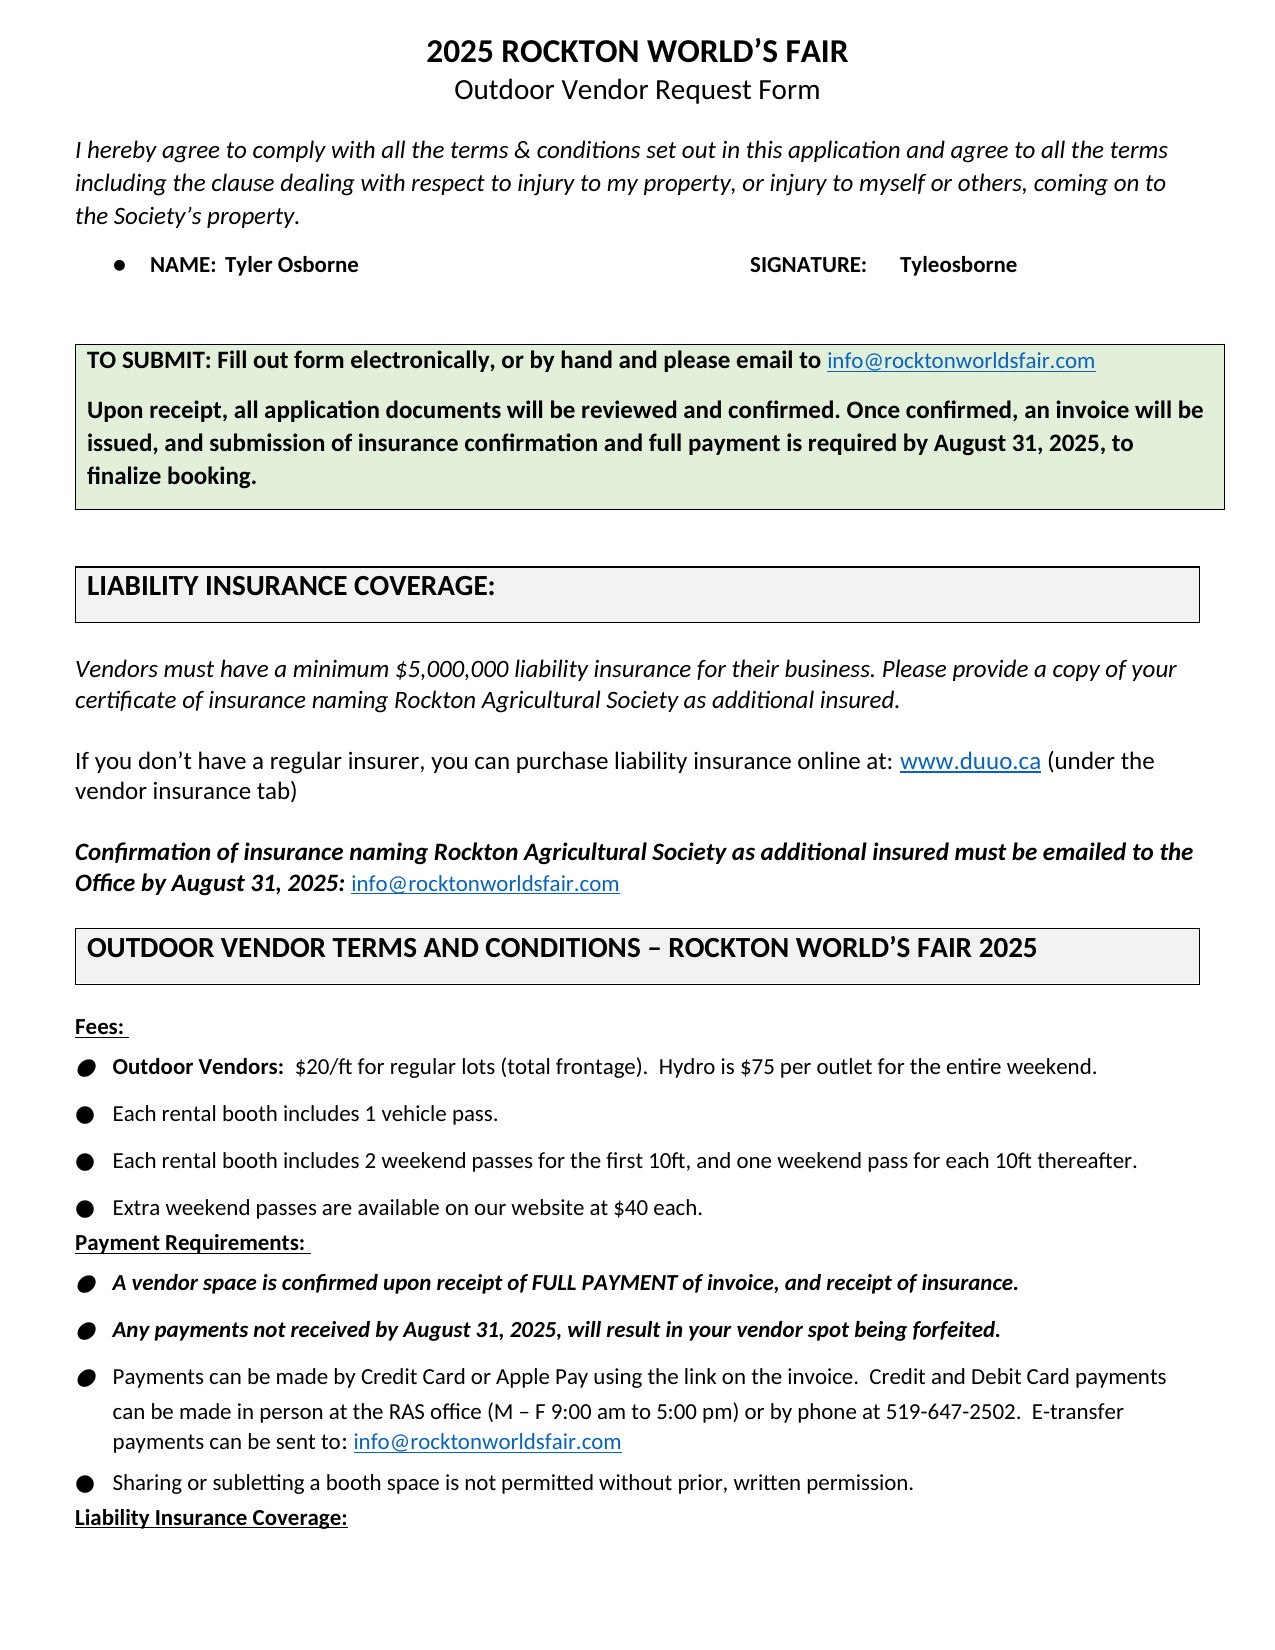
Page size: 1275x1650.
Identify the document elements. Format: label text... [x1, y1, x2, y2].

list Any payments not received by August 31, 2025, will result in your vendor spot being forfeited. [75, 1303, 1200, 1350]
text If you don’t have a regular insurer, you can purchase liability insurance online at: www.duuo.ca (under the vendor insurance tab) [75, 745, 1200, 806]
text Payment Requirements: [75, 1228, 1200, 1256]
list Sharing or subletting a booth space is not permitted without prior, written permission. [75, 1456, 1200, 1503]
list Each rental booth includes 2 weekend passes for the first 10ft, and one weekend pass for each 10ft thereafter. [75, 1134, 1200, 1181]
text Fees: [75, 1012, 1200, 1041]
table_header LIABILITY INSURANCE COVERAGE: [76, 568, 1199, 622]
list Each rental booth includes 1 vehicle pass. [75, 1087, 1200, 1134]
list Payments can be made by Credit Card or Apple Pay using the link on the invoice. Credit and Debit Card payments can be made in person at the RAS office (M – F 9:00 am to 5:00 pm) or by phone at 519-647-2502. E-transfer payments can be sent to: info@rocktonworldsfair.com [75, 1350, 1200, 1456]
table_header TO SUBMIT: Fill out form electronically, or by hand and please email to info@rocktonworldsfair.com Upon receipt, all application documents will be reviewed and confirmed. Once confirmed, an invoice will be issued, and submission of insurance confirmation and full payment is required by August 31, 2025, to finalize booking. [76, 345, 1224, 509]
text Vendors must have a minimum $5,000,000 liability insurance for their business. Please provide a copy of your certificate of insurance naming Rockton Agricultural Society as additional insured. [75, 653, 1200, 714]
list NAME: Tyler Osborne SIGNATURE: Tyleosborne [112, 250, 1200, 278]
table_header OUTDOOR VENDOR TERMS AND CONDITIONS – ROCKTON WORLD’S FAIR 2025 [76, 929, 1199, 983]
list Extra weekend passes are available on our website at $40 each. [75, 1181, 1200, 1228]
text Liability Insurance Coverage: [75, 1503, 1200, 1531]
list A vendor space is confirmed upon receipt of FULL PAYMENT of invoice, and receipt of insurance. [75, 1256, 1200, 1303]
text Confirmation of insurance naming Rockton Agricultural Society as additional insured must be emailed to the Office by August 31, 2025: info@rocktonworldsfair.com [75, 836, 1200, 897]
text I hereby agree to comply with all the terms & conditions set out in this application and agree to all the terms including the clause dealing with respect to injury to my property, or injury to myself or others, coming on to the Society’s property. [75, 134, 1200, 231]
list Outdoor Vendors: $20/ft for regular lots (total frontage). Hydro is $75 per outlet for the entire weekend. [75, 1041, 1200, 1087]
